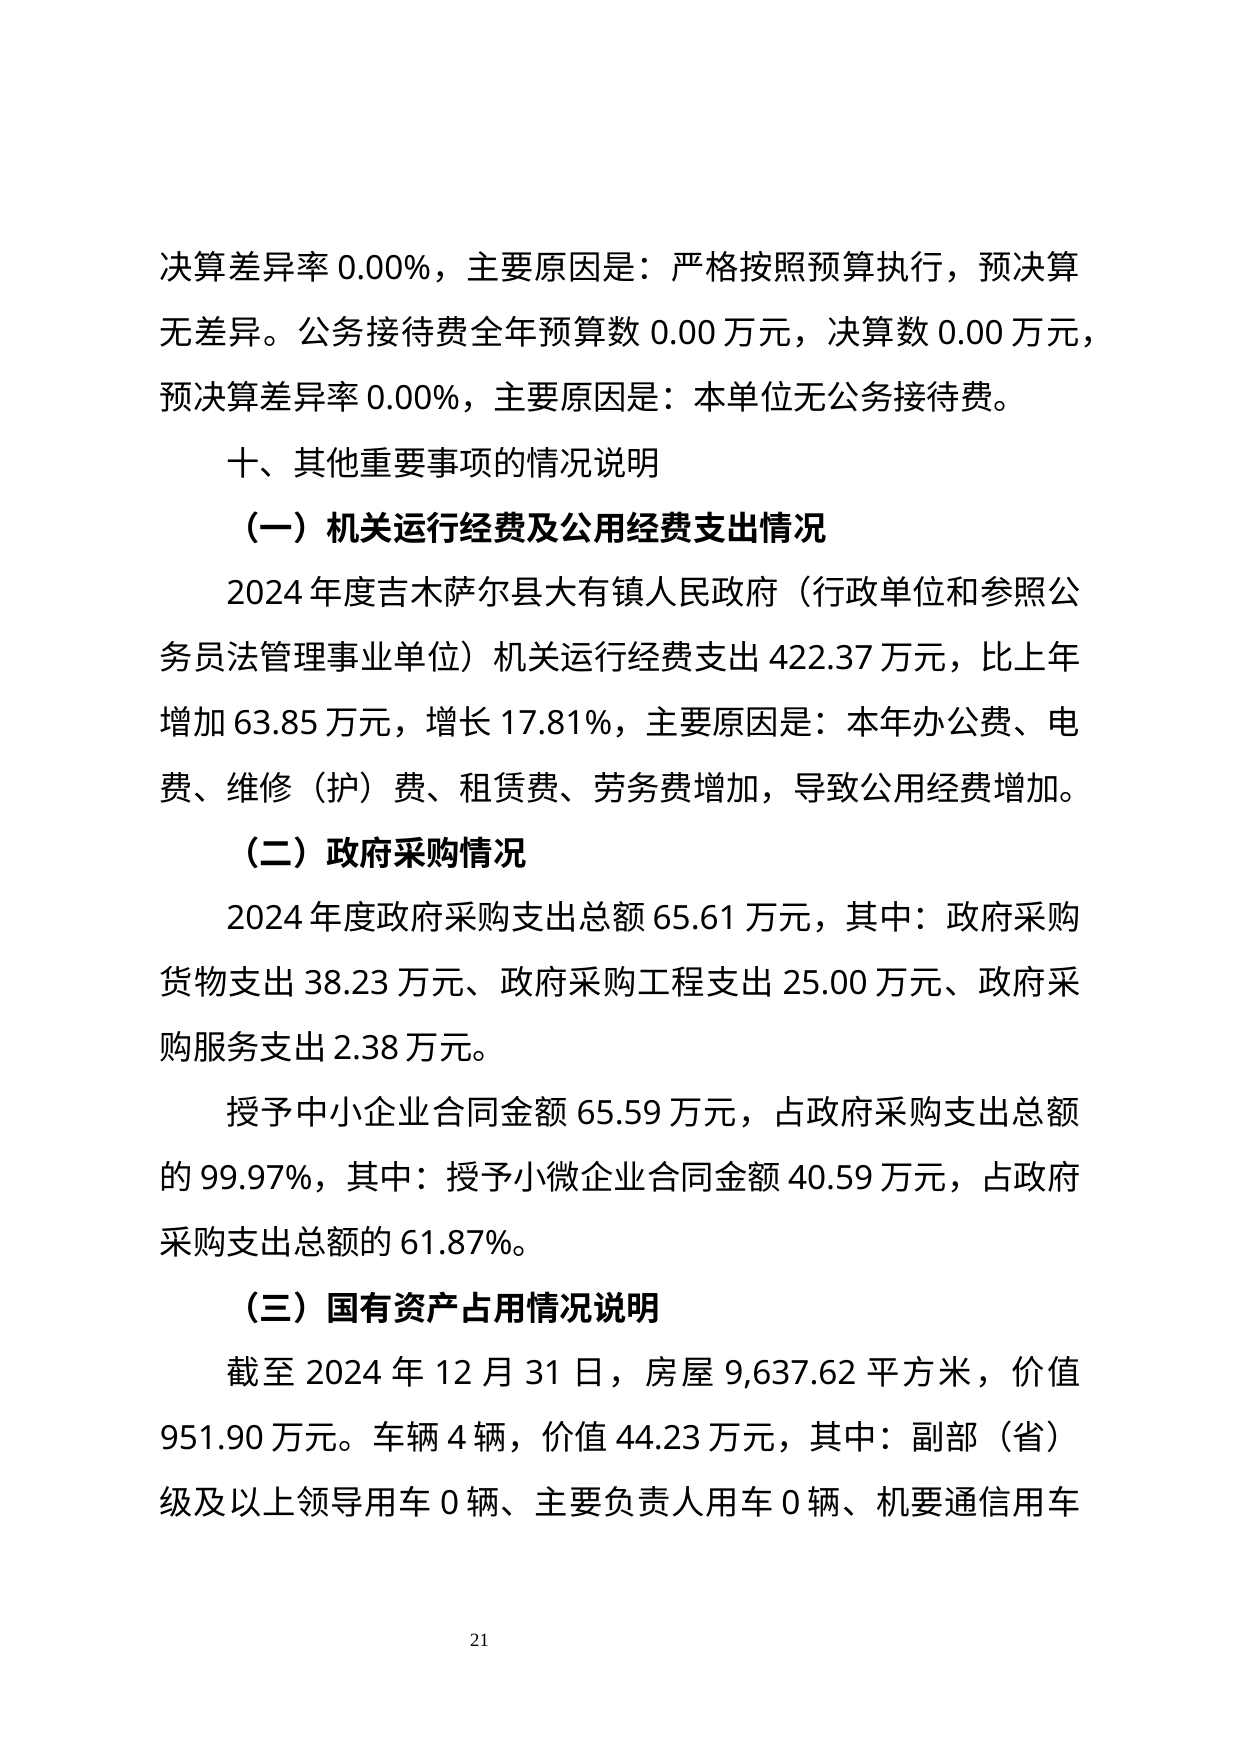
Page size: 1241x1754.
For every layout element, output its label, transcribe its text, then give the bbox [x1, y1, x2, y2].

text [159, 1338, 1081, 1533]
text （二）政府采购情况 [159, 818, 1081, 883]
text 十、其他重要事项的情况说明 [159, 428, 1081, 493]
text （一）机关运行经费及公用经费支出情况 [159, 493, 1081, 558]
text 2024年度吉木萨尔县大有镇人民政府（行政单位和参照公务员法管理事业单位）机关运行经费支出422.37万元，比上年增加63.85万元，增长17.81%，主要原因是：本年办公费、电费、维修（护）费、租赁费、劳务费增加，导致公用经费增加。 [159, 558, 1081, 818]
text 2024年度政府采购支出总额65.61万元，其中：政府采购货物支出38.23万元、政府采购工程支出25.00万元、政府采购服务支出2.38万元。 [159, 883, 1081, 1078]
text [159, 233, 1081, 428]
text （三）国有资产占用情况说明 [159, 1273, 1081, 1338]
text 授予中小企业合同金额65.59万元，占政府采购支出总额的99.97%，其中：授予小微企业合同金额40.59万元，占政府采购支出总额的61.87%。 [159, 1078, 1081, 1273]
